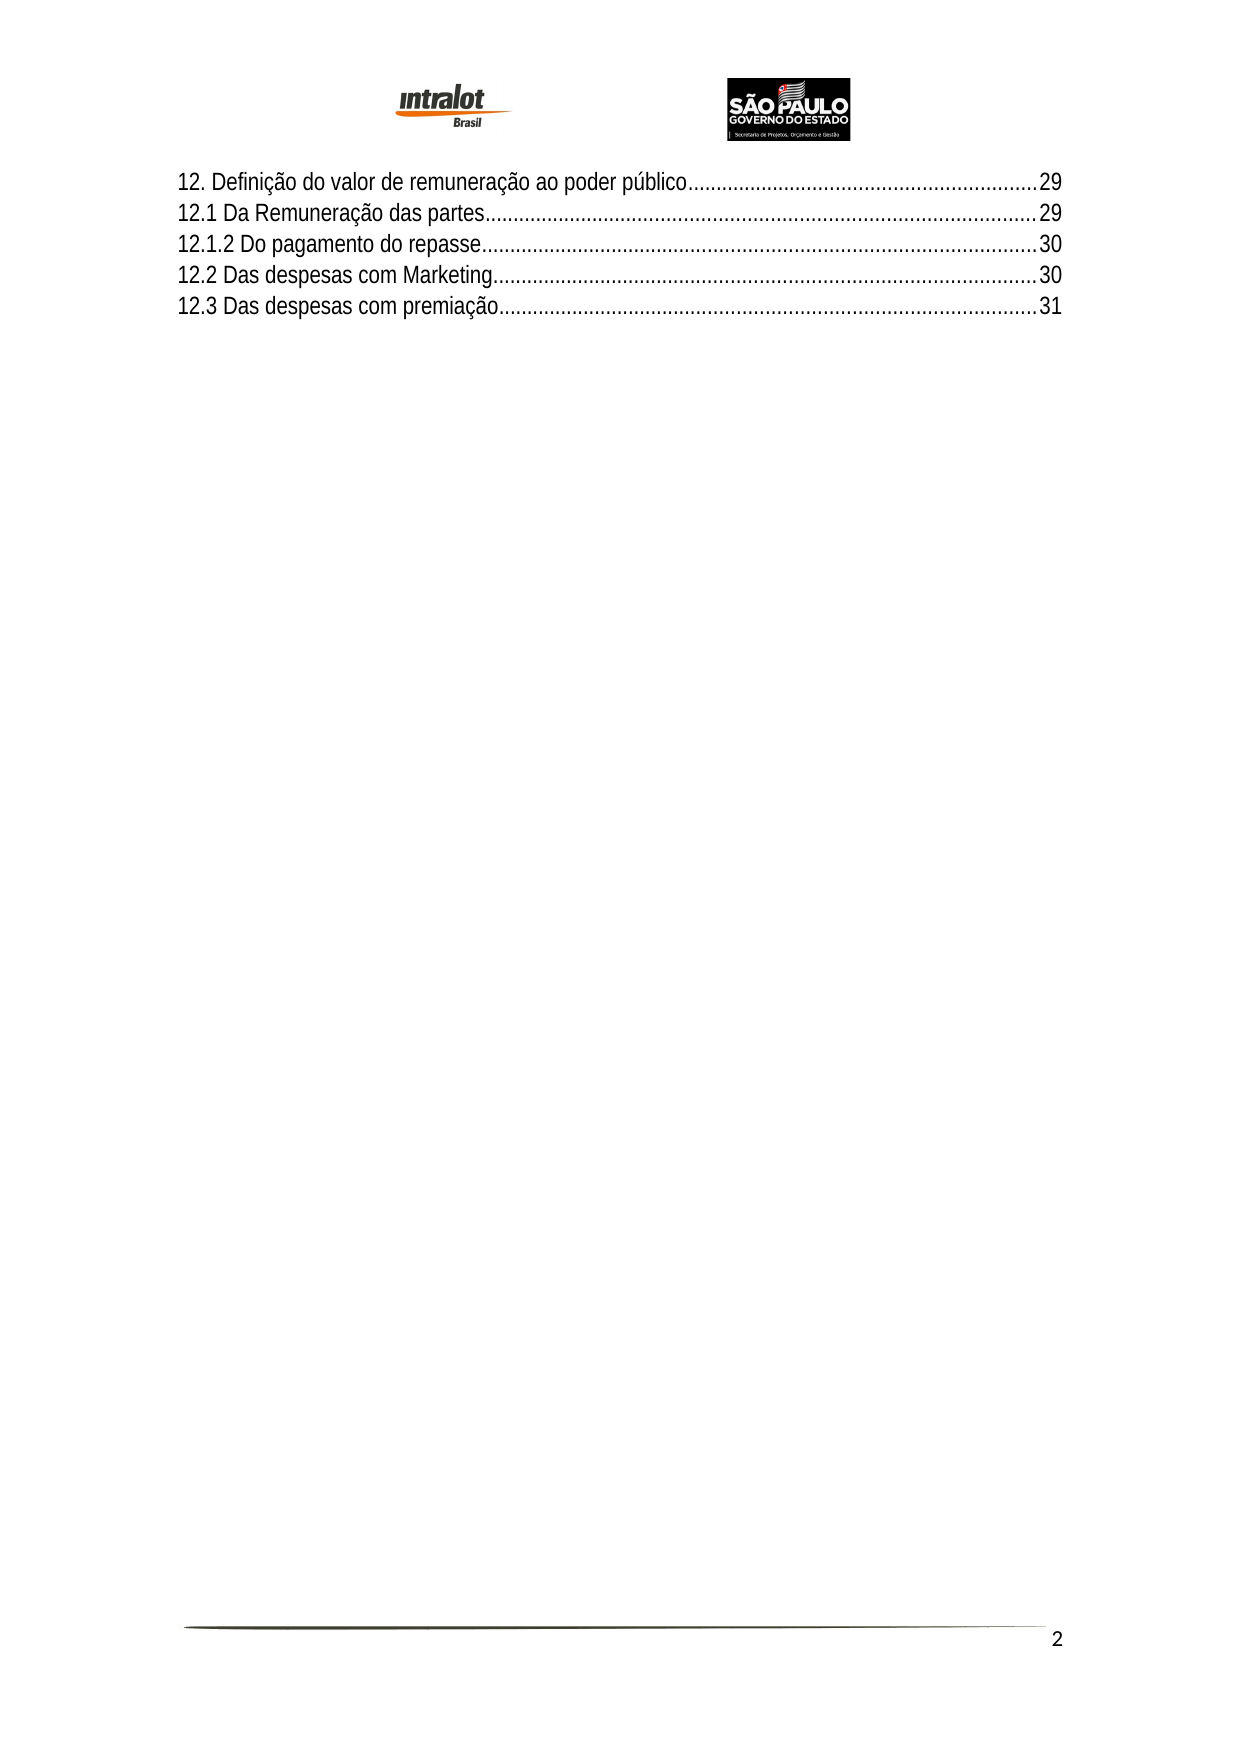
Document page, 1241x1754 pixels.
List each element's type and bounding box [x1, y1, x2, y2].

picture [727, 78, 851, 141]
picture [177, 1624, 1046, 1631]
picture [389, 73, 516, 141]
